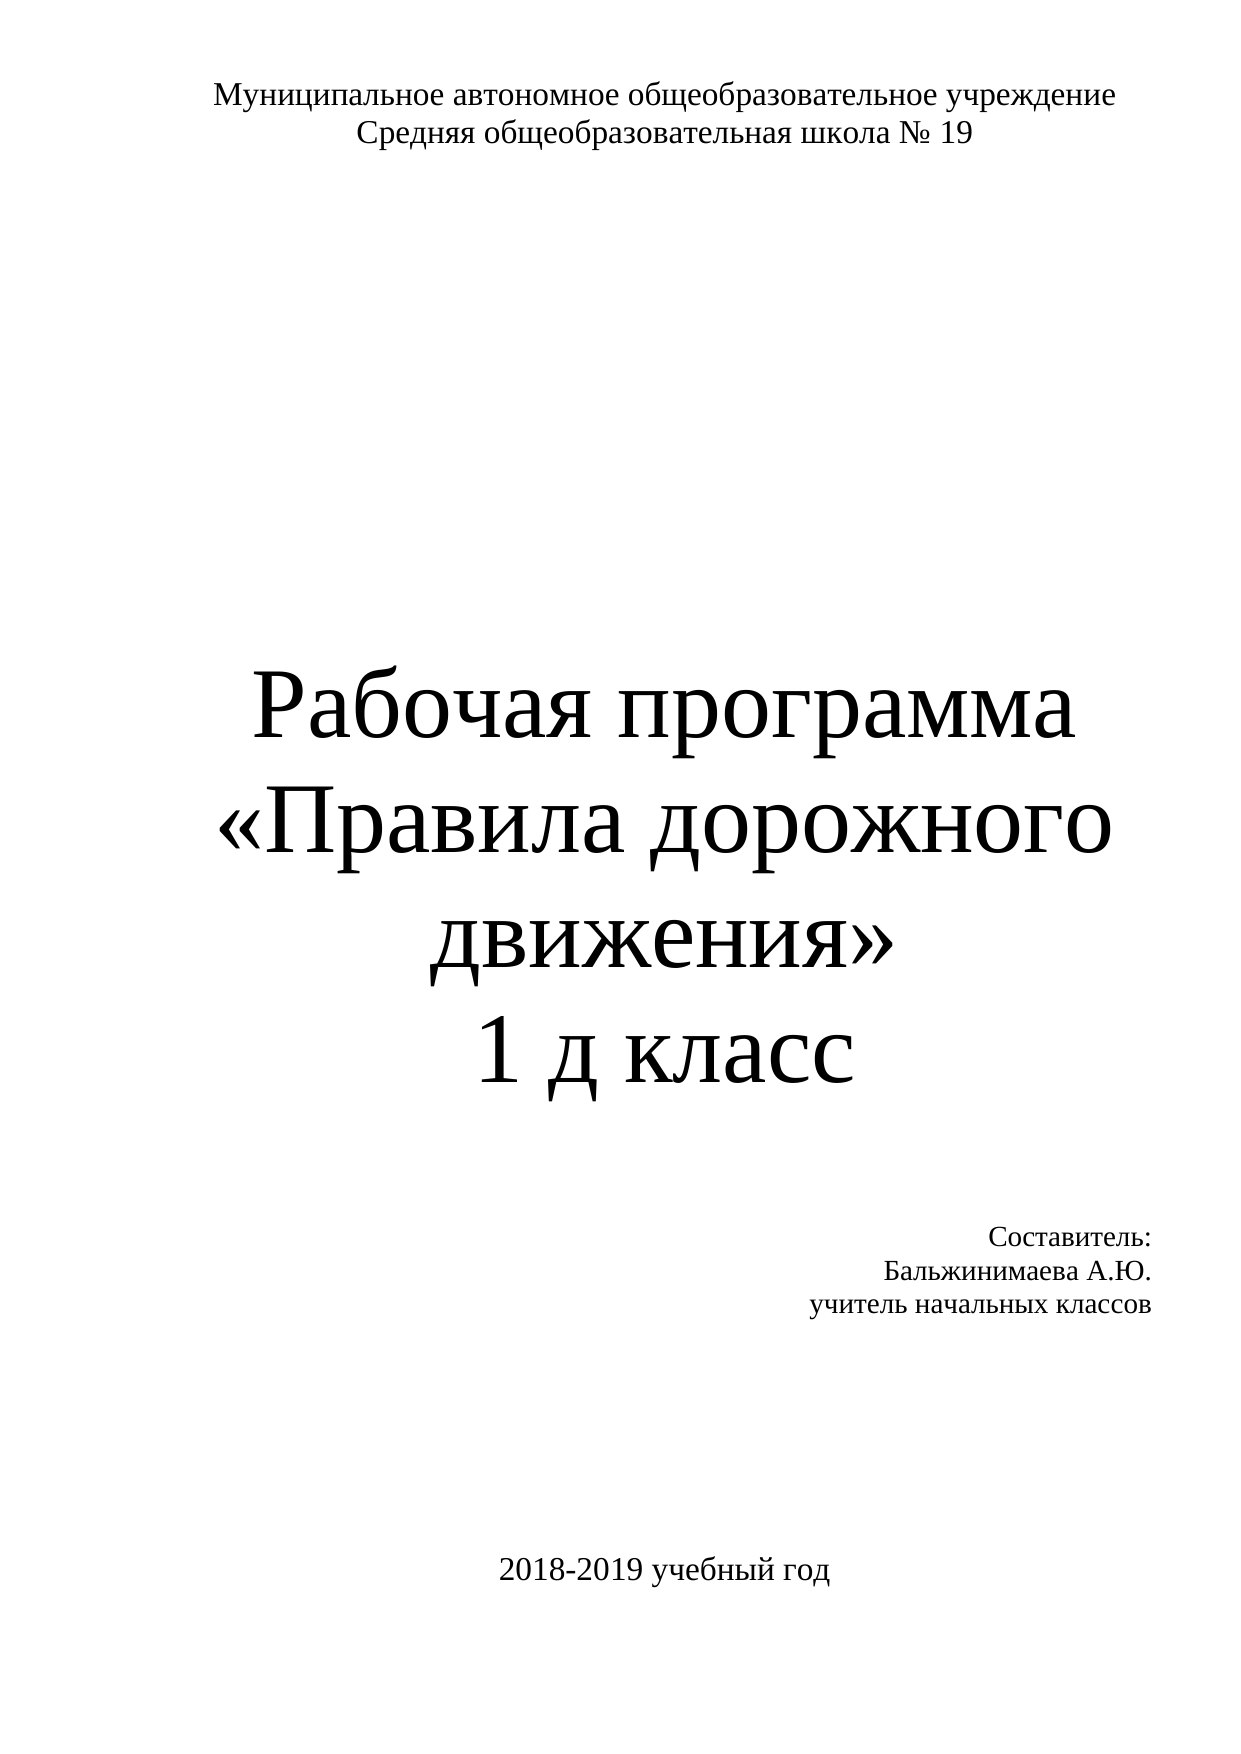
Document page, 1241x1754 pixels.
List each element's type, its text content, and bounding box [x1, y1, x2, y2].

text 2018-2019 учебный год [177, 1550, 1152, 1588]
text «Правила дорожного движения» [177, 759, 1152, 989]
text Средняя общеобразовательная школа № 19 [177, 112, 1152, 151]
text Муниципальное автономное общеобразовательное учреждение [177, 74, 1152, 112]
text Составитель: [177, 1219, 1152, 1253]
text Бальжинимаева А.Ю. [177, 1253, 1152, 1286]
text 1 д класс [177, 989, 1152, 1104]
text Рабочая программа [177, 644, 1152, 759]
text учитель начальных классов [177, 1286, 1152, 1320]
